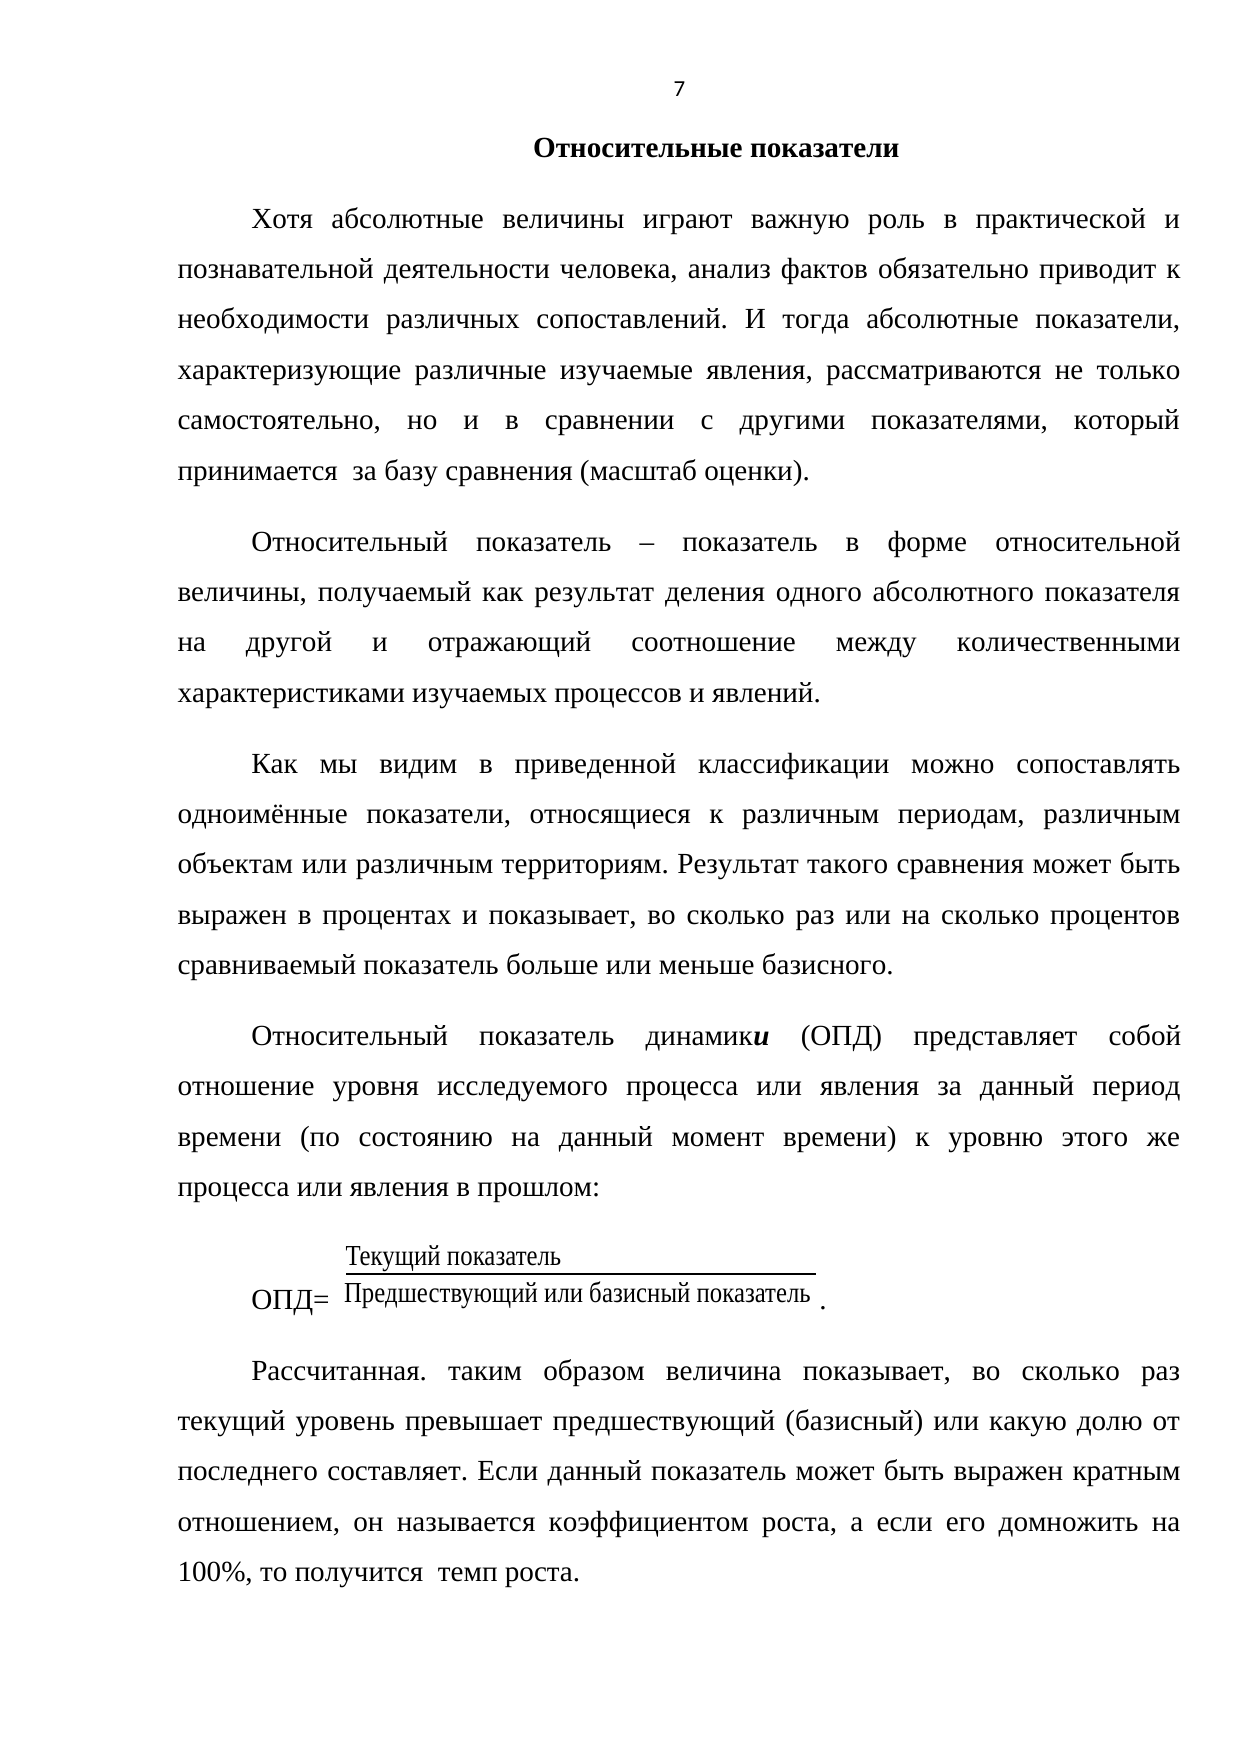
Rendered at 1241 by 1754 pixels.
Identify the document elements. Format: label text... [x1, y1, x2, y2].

text ОПД= . [177, 1240, 1181, 1315]
text Относительные показатели [177, 130, 1181, 163]
text Рассчитанная. таким образом величина показывает, во сколько раз текущий уровень превышает предшествующий (базисный) или какую долю от последнего составляет. Если данный показатель может быть выражен кратным отношением, он называется коэффициентом роста, а если его домножить на 100%, то получится темп роста. [177, 1353, 1181, 1588]
text Хотя абсолютные величины играют важную роль в практической и познавательной деятельности человека, анализ фактов обязательно приводит к необходимости различных сопоставлений. И тогда абсолютные показатели, характеризующие различные изучаемые явления, рассматриваются не только самостоятельно, но и в сравнении с другими показателями, который принимается за базу сравнения (масштаб оценки). [177, 201, 1181, 486]
text Как мы видим в приведенной классификации можно сопоставлять одноимённые показатели, относящиеся к различным периодам, различным объектам или различным территориям. Результат такого сравнения может быть выражен в процентах и показывает, во сколько раз или на сколько процентов сравниваемый показатель больше или меньше базисного. [177, 746, 1181, 981]
text Относительный показатель динамики (ОПД) представляет собой отношение уровня исследуемого процесса или явления за данный период времени (по состоянию на данный момент времени) к уровню этого же процесса или явления в прошлом: [177, 1018, 1181, 1203]
text Относительный показатель – показатель в форме относительной величины, получаемый как результат деления одного абсолютного показателя на другой и отражающий соотношение между количественными характеристиками изучаемых процессов и явлений. [177, 524, 1181, 708]
